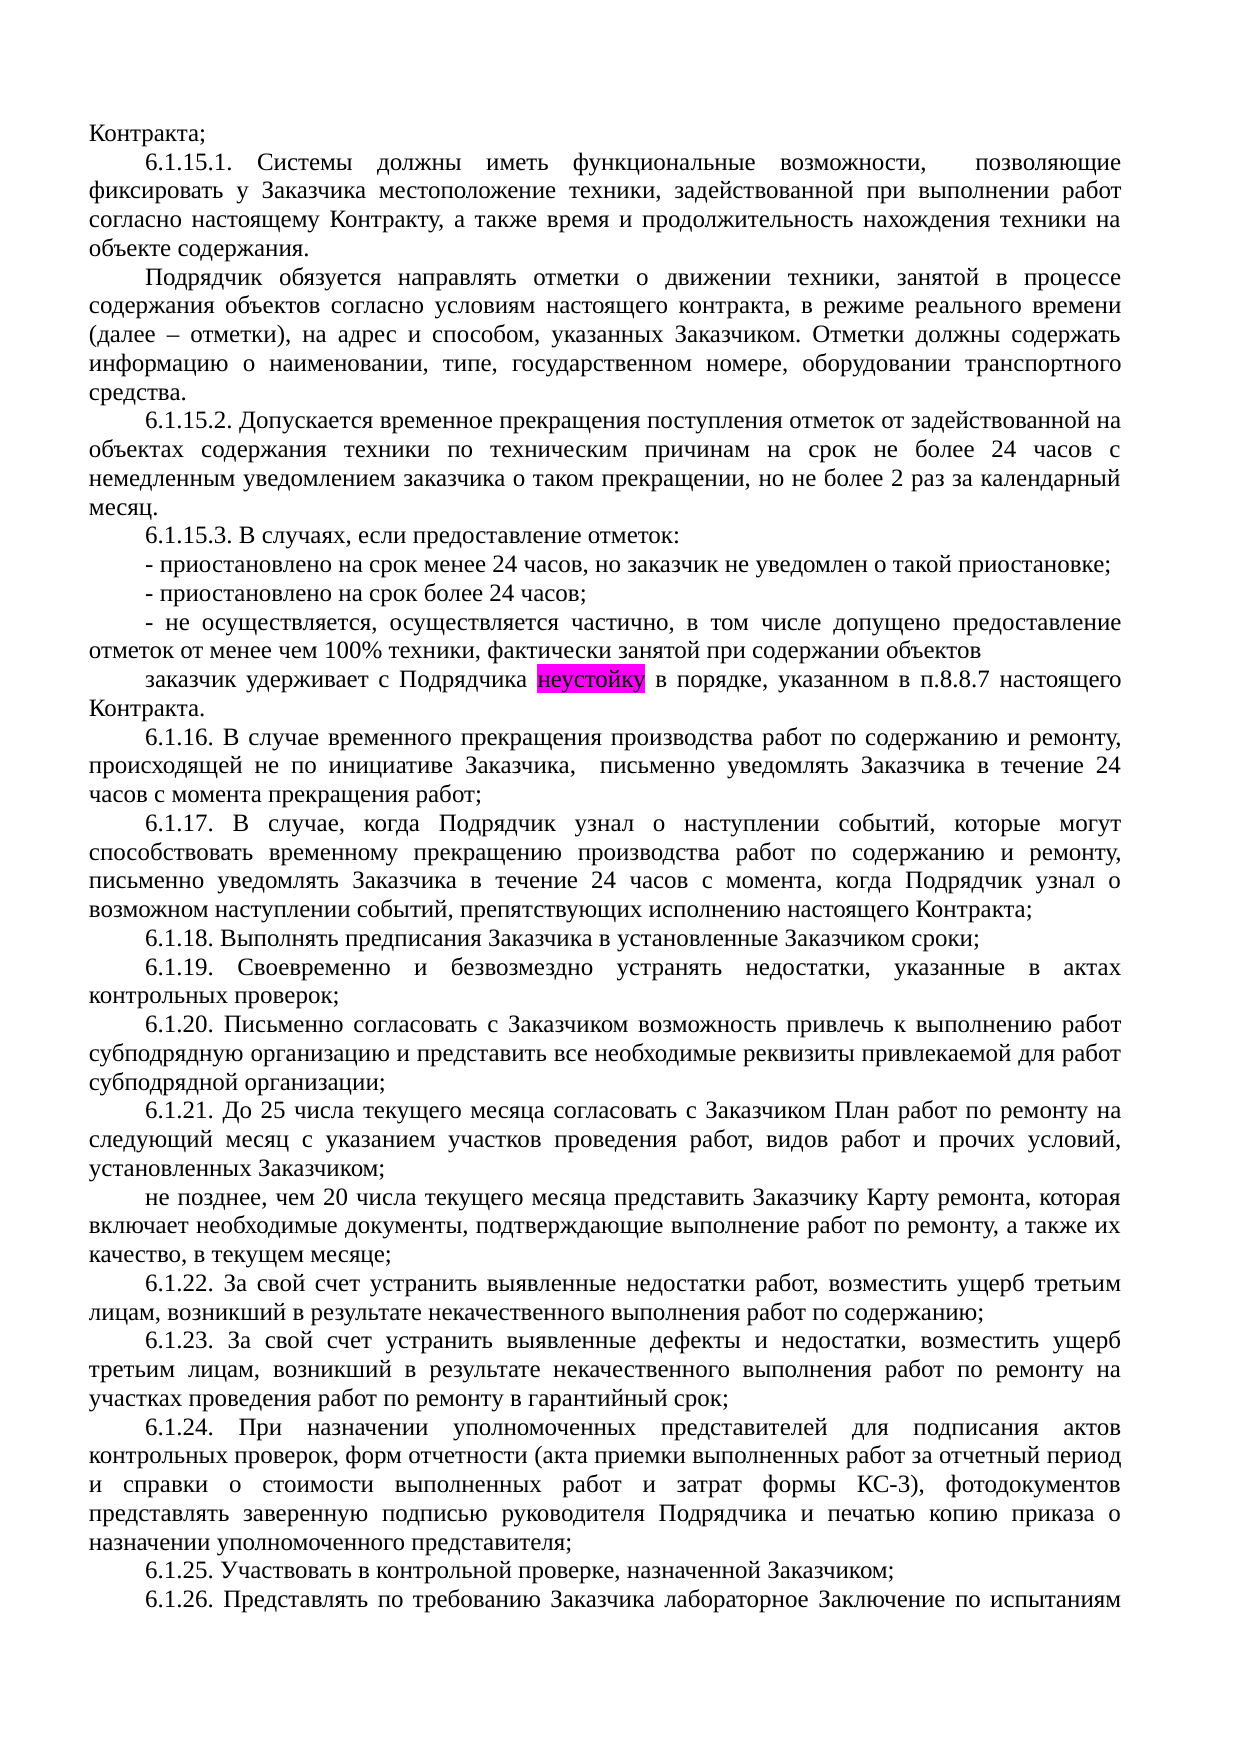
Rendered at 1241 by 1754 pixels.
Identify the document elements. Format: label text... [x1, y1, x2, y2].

text 6.1.18. Выполнять предписания Заказчика в установленные Заказчиком сроки; [89, 923, 1122, 952]
text 6.1.16. В случае временного прекращения производства работ по содержанию и ремонту, происходящей не по инициативе Заказчика, письменно уведомлять Заказчика в течение 24 часов с момента прекращения работ; [89, 722, 1122, 808]
text 6.1.25. Участвовать в контрольной проверке, назначенной Заказчиком; [89, 1556, 1122, 1584]
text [89, 1584, 1122, 1613]
text 6.1.15.2. Допускается временное прекращения поступления отметок от задействованной на объектах содержания техники по техническим причинам на срок не более 24 часов с немедленным уведомлением заказчика о таком прекращении, но не более 2 раз за календарный месяц. [89, 406, 1122, 521]
text не позднее, чем 20 числа текущего месяца представить Заказчику Карту ремонта, которая включает необходимые документы, подтверждающие выполнение работ по ремонту, а также их качество, в текущем месяце; [89, 1182, 1122, 1268]
text - не осуществляется, осуществляется частично, в том числе допущено предоставление отметок от менее чем 100% техники, фактически занятой при содержании объектов [89, 607, 1122, 664]
text 6.1.15.1. Системы должны иметь функциональные возможности, позволяющие фиксировать у Заказчика местоположение техники, задействованной при выполнении работ согласно настоящему Контракту, а также время и продолжительность нахождения техники на объекте содержания. [89, 147, 1122, 262]
text - приостановлено на срок более 24 часов; [89, 578, 1122, 607]
text Подрядчик обязуется направлять отметки о движении техники, занятой в процессе содержания объектов согласно условиям настоящего контракта, в режиме реального времени (далее – отметки), на адрес и способом, указанных Заказчиком. Отметки должны содержать информацию о наименовании, типе, государственном номере, оборудовании транспортного средства. [89, 262, 1122, 406]
text заказчик удерживает с Подрядчика неустойку в порядке, указанном в п.8.8.7 настоящего Контракта. [89, 664, 1122, 722]
text 6.1.21. До 25 числа текущего месяца согласовать с Заказчиком План работ по ремонту на следующий месяц с указанием участков проведения работ, видов работ и прочих условий, установленных Заказчиком; [89, 1096, 1122, 1182]
text 6.1.24. При назначении уполномоченных представителей для подписания актов контрольных проверок, форм отчетности (акта приемки выполненных работ за отчетный период и справки о стоимости выполненных работ и затрат формы КС-3), фотодокументов представлять заверенную подписью руководителя Подрядчика и печатью копию приказа о назначении уполномоченного представителя; [89, 1412, 1122, 1556]
text - приостановлено на срок менее 24 часов, но заказчик не уведомлен о такой приостановке; [89, 549, 1122, 578]
text 6.1.20. Письменно согласовать с Заказчиком возможность привлечь к выполнению работ субподрядную организацию и представить все необходимые реквизиты привлекаемой для работ субподрядной организации; [89, 1009, 1122, 1096]
text 6.1.23. За свой счет устранить выявленные дефекты и недостатки, возместить ущерб третьим лицам, возникший в результате некачественного выполнения работ по ремонту на участках проведения работ по ремонту в гарантийный срок; [89, 1326, 1122, 1412]
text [89, 118, 1122, 147]
text 6.1.15.3. В случаях, если предоставление отметок: [89, 521, 1122, 549]
text 6.1.19. Своевременно и безвозмездно устранять недостатки, указанные в актах контрольных проверок; [89, 952, 1122, 1009]
text 6.1.17. В случае, когда Подрядчик узнал о наступлении событий, которые могут способствовать временному прекращению производства работ по содержанию и ремонту, письменно уведомлять Заказчика в течение 24 часов с момента, когда Подрядчик узнал о возможном наступлении событий, препятствующих исполнению настоящего Контракта; [89, 808, 1122, 923]
text 6.1.22. За свой счет устранить выявленные недостатки работ, возместить ущерб третьим лицам, возникший в результате некачественного выполнения работ по содержанию; [89, 1268, 1122, 1326]
